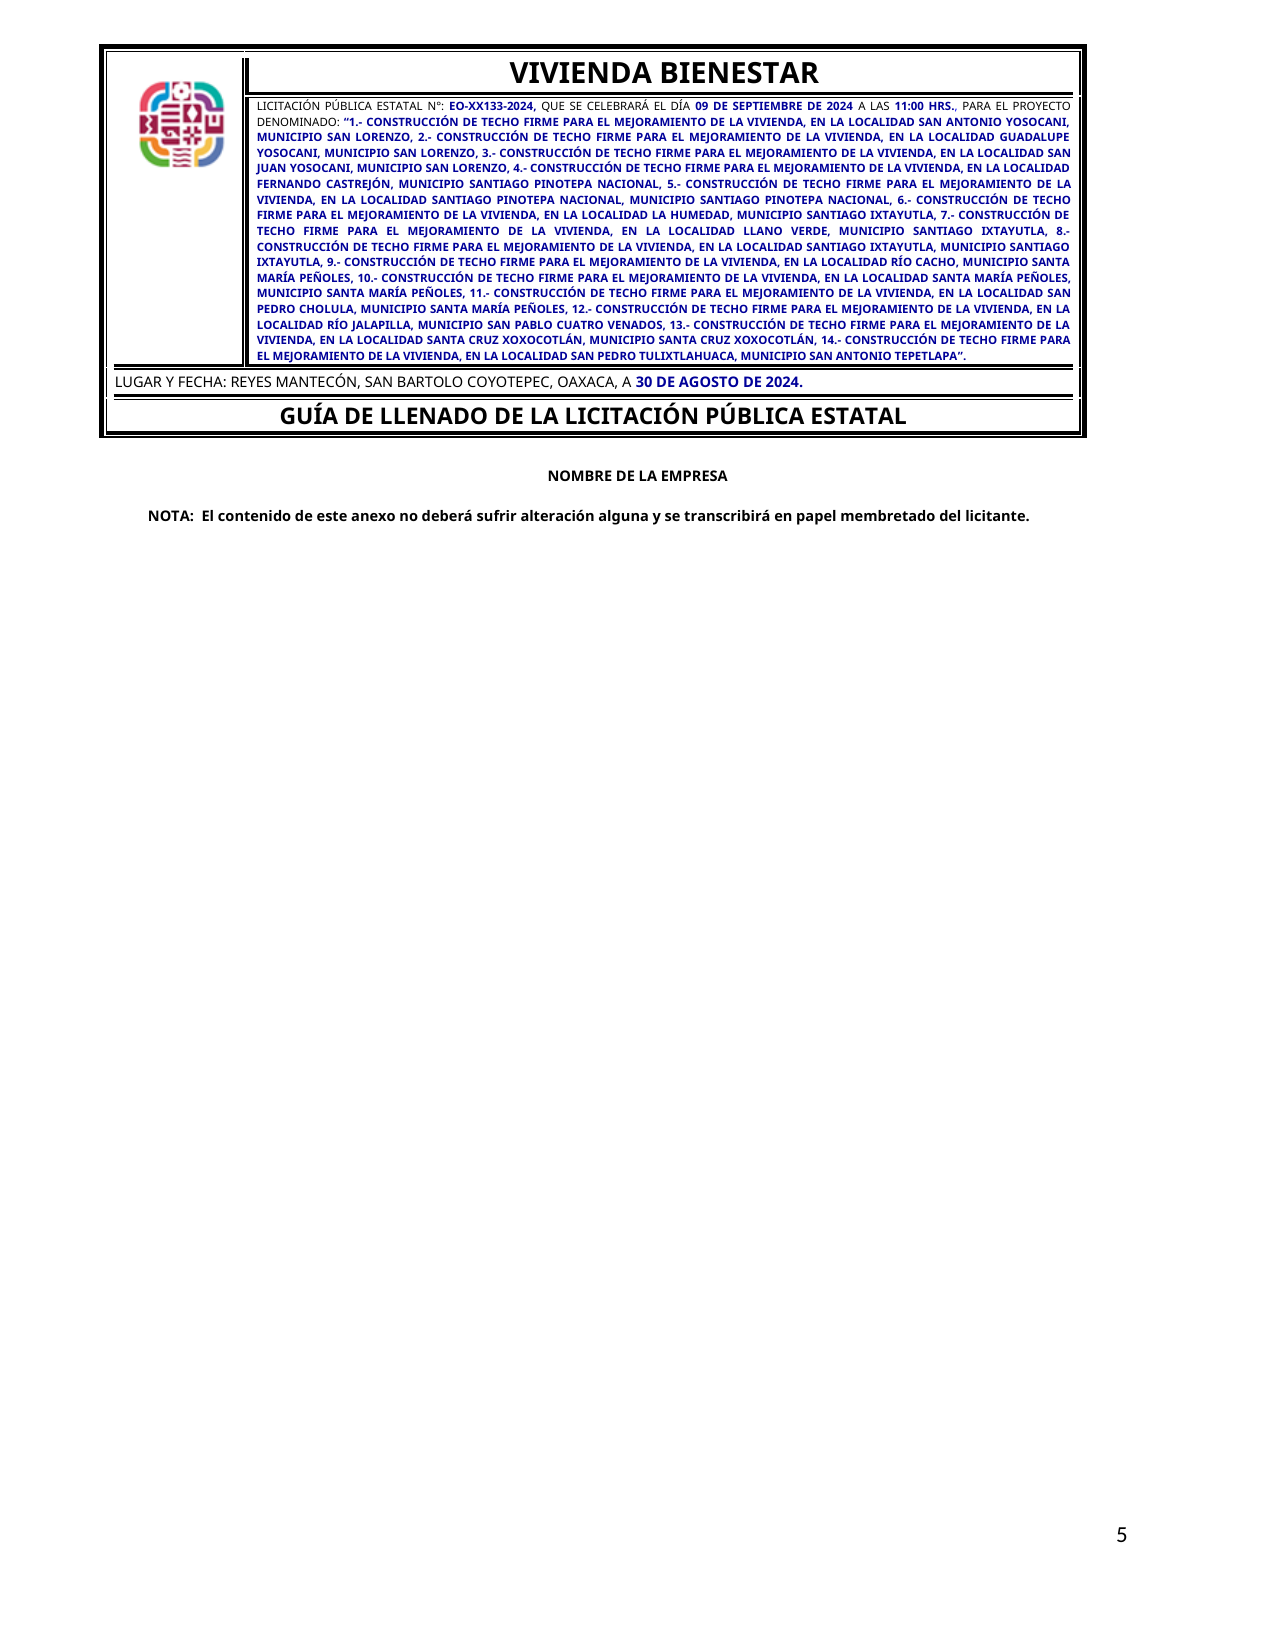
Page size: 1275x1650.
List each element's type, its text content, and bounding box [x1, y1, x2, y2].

picture [128, 73, 235, 173]
text NOTA: El contenido de este anexo no deberá sufrir alteración alguna y se transcribirá en papel membretado del licitante. [148, 505, 1127, 525]
text NOMBRE DE LA EMPRESA [148, 466, 1127, 486]
